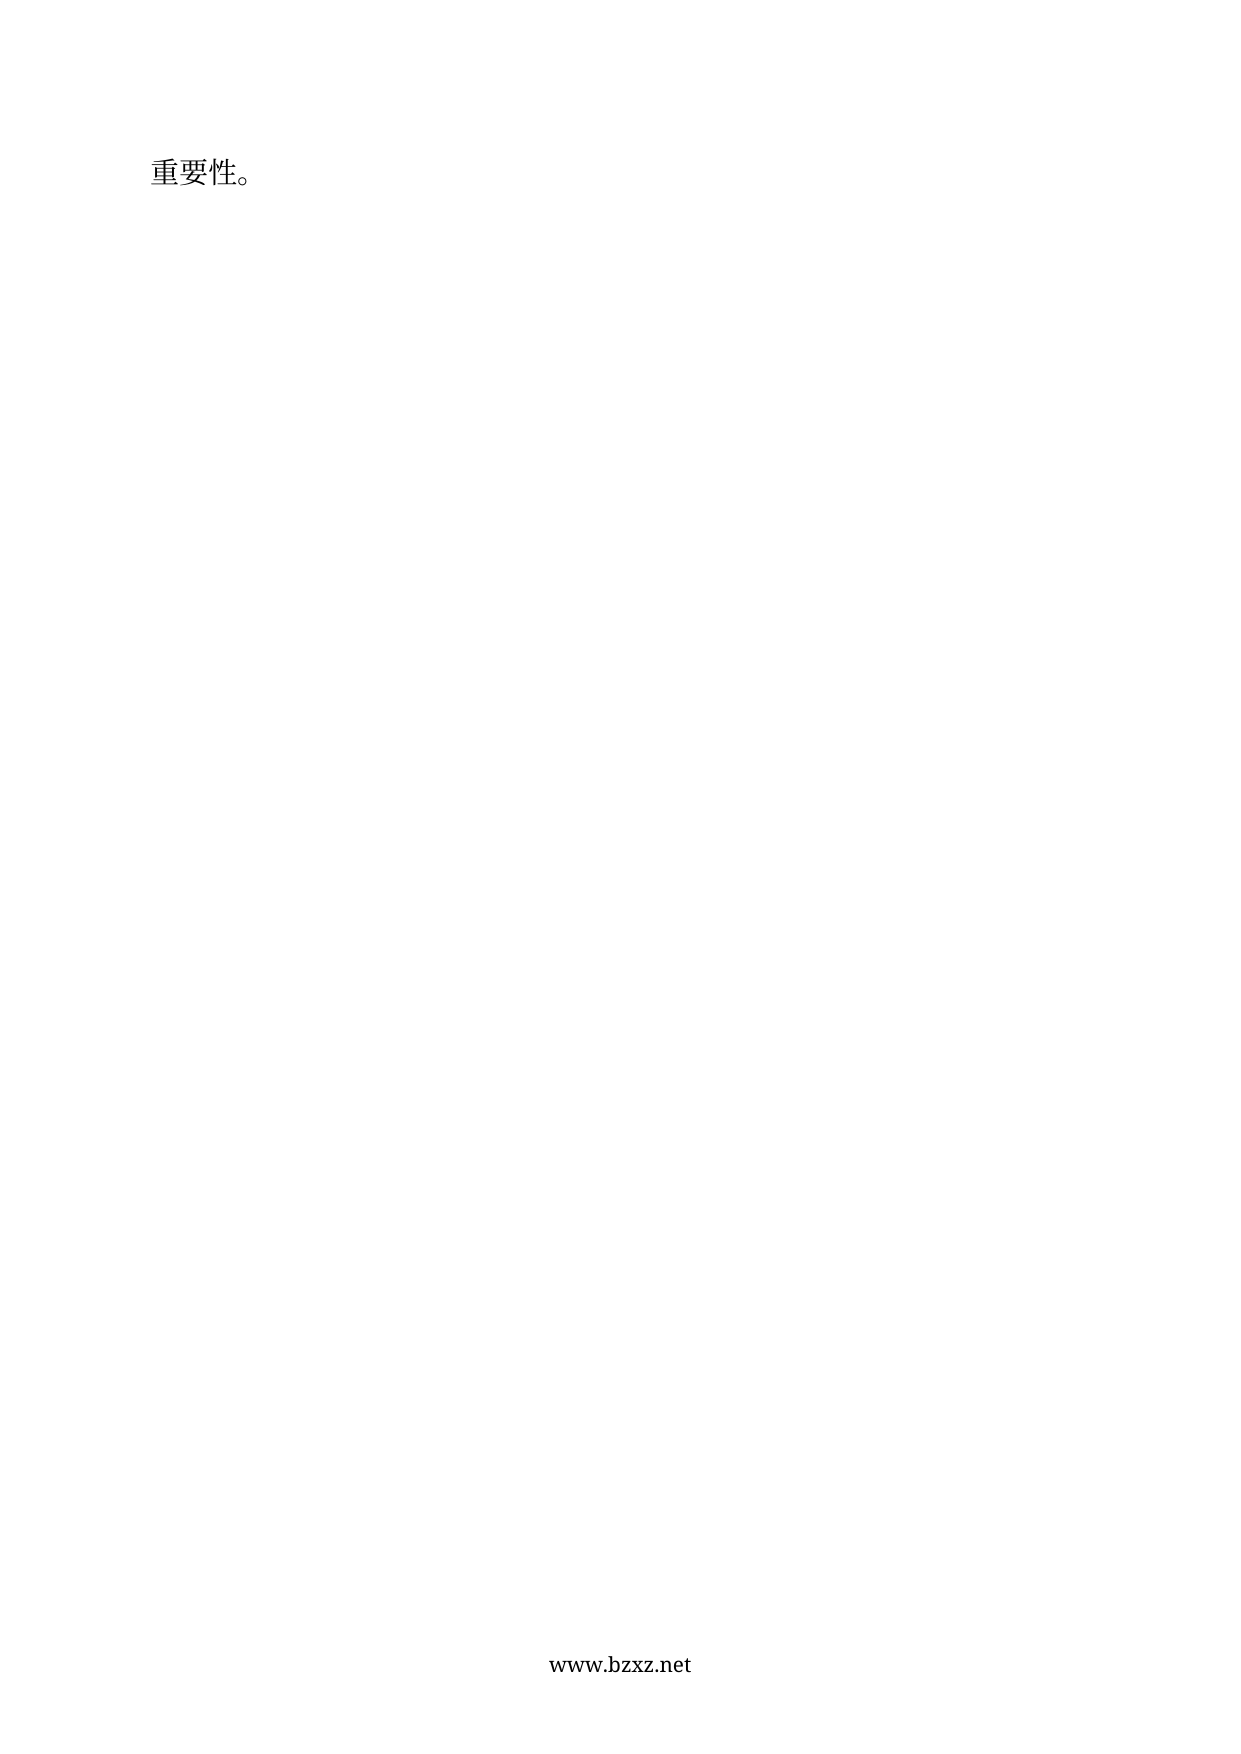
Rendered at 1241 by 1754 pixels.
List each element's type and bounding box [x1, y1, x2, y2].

text [150, 150, 1090, 192]
